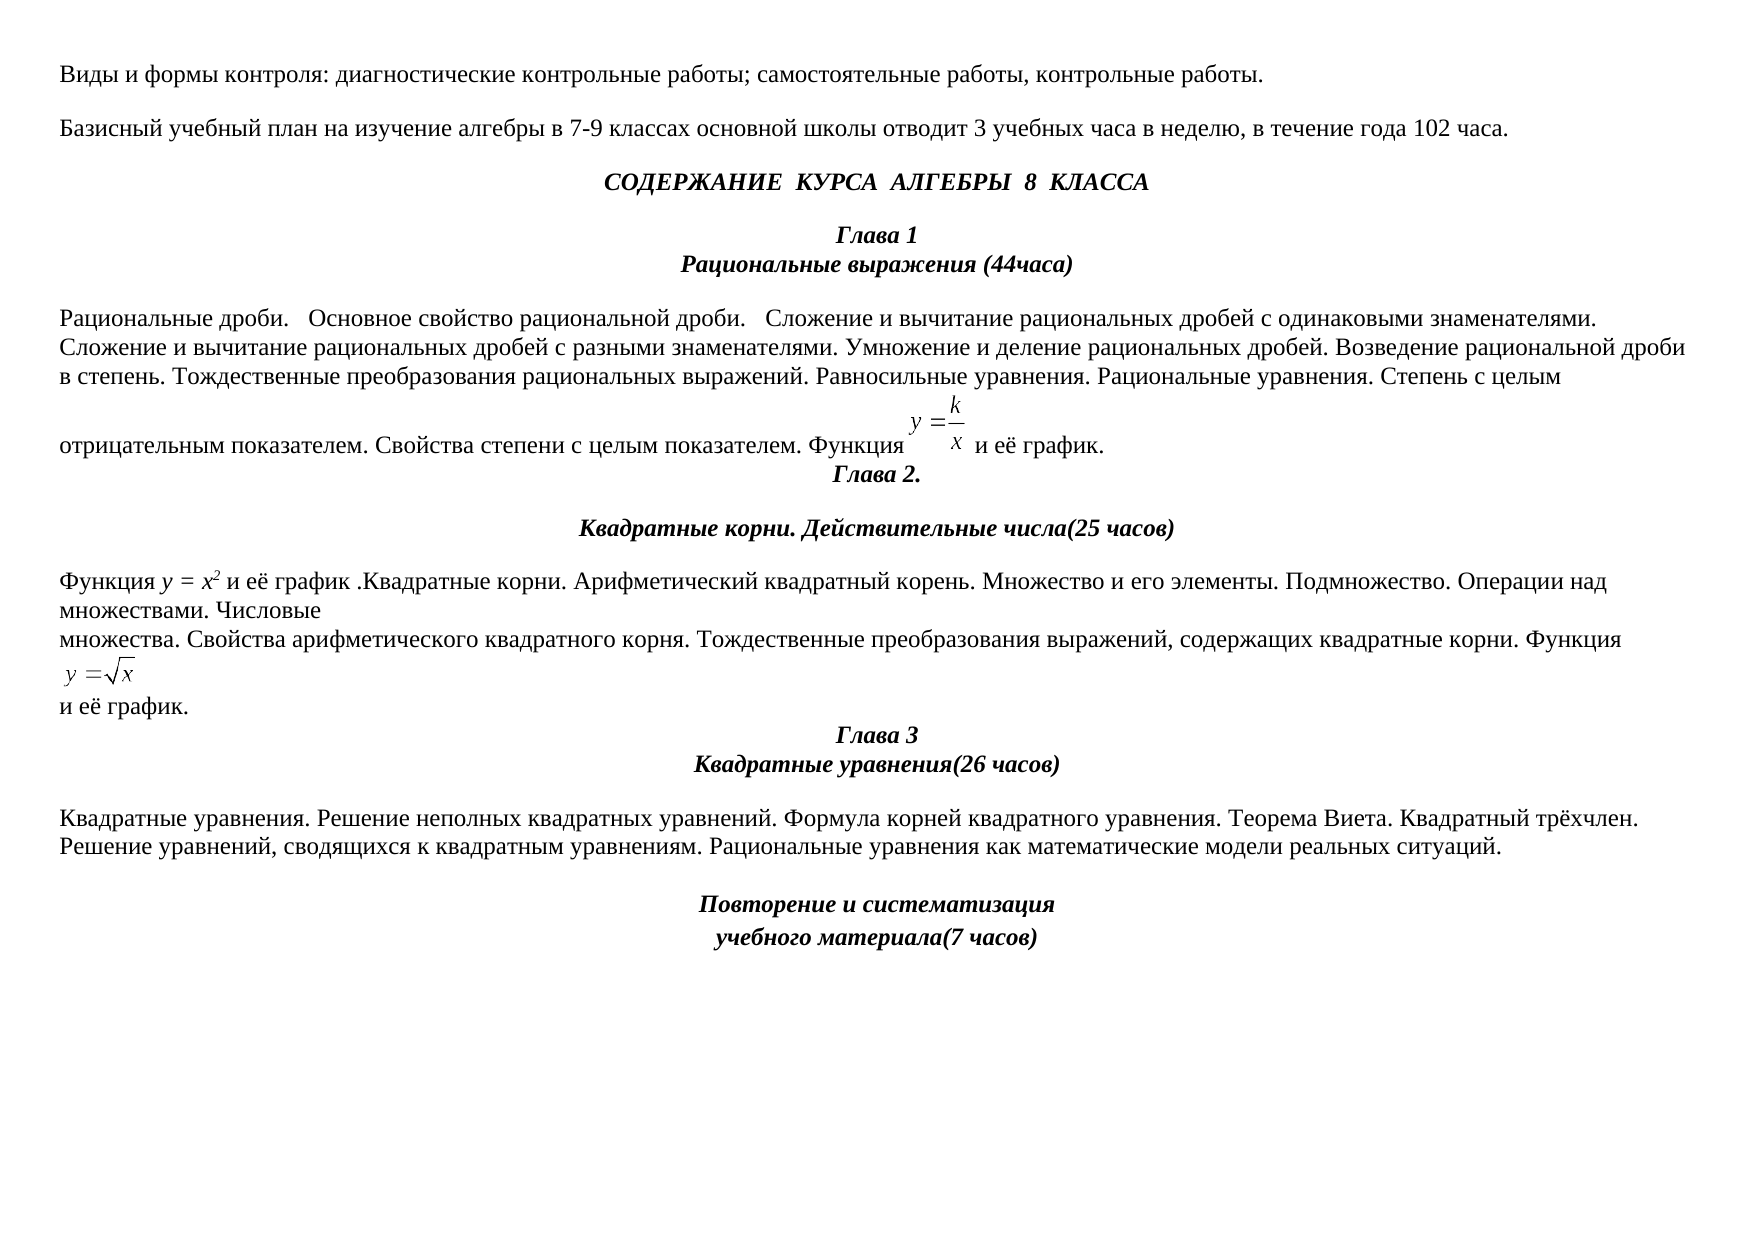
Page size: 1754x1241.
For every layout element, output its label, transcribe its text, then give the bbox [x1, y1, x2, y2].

text Квадратные уравнения. Решение неполных квадратных уравнений. Формула корней квадратного уравнения. Теорема Виета. Квадратный трёхчлен. Решение уравнений, сводящихся к квадратным уравнениям. Рациональные уравнения как математические модели реальных ситуаций. [59, 803, 1695, 860]
text множества. Свойства арифметического квадратного корня. Тождественные преобразования выражений, содержащих квадратные корни. Функция и её график. [59, 624, 1695, 720]
text Повторение и систематизация учебного материала(7 часов) [59, 889, 1695, 951]
text Глава 1 [59, 221, 1695, 249]
text СОДЕРЖАНИЕ КУРСА АЛГЕБРЫ 8 КЛАССА [59, 167, 1695, 196]
text Рациональные выражения (44часа) [59, 249, 1695, 278]
text Базисный учебный план на изучение алгебры в 7-9 классах основной школы отводит 3 учебных часа в неделю, в течение года 102 часа. [59, 113, 1695, 142]
text Глава 2. [59, 459, 1695, 487]
text Глава 3 [59, 720, 1695, 749]
text Рациональные дроби. Основное свойство рациональной дроби. Сложение и вычитание рациональных дробей с одинаковыми знаменателями. Сложение и вычитание рациональных дробей с разными знаменателями. Умножение и деление рациональных дробей. Возведение рациональной дроби в степень. Тождественные преобразования рациональных выражений. Равносильные уравнения. Рациональные уравнения. Степень с целым отрицательным показателем. Свойства степени с целым показателем. Функция и её график. [59, 303, 1695, 459]
text Квадратные уравнения(26 часов) [59, 749, 1695, 778]
text Виды и формы контроля: диагностические контрольные работы; самостоятельные работы, контрольные работы. [59, 59, 1695, 88]
text Функция y = x2 и её график .Квадратные корни. Арифметический квадратный корень. Множество и его элементы. Подмножество. Операции над множествами. Числовые [59, 566, 1695, 624]
text Квадратные корни. Действительные числа(25 часов) [59, 513, 1695, 541]
